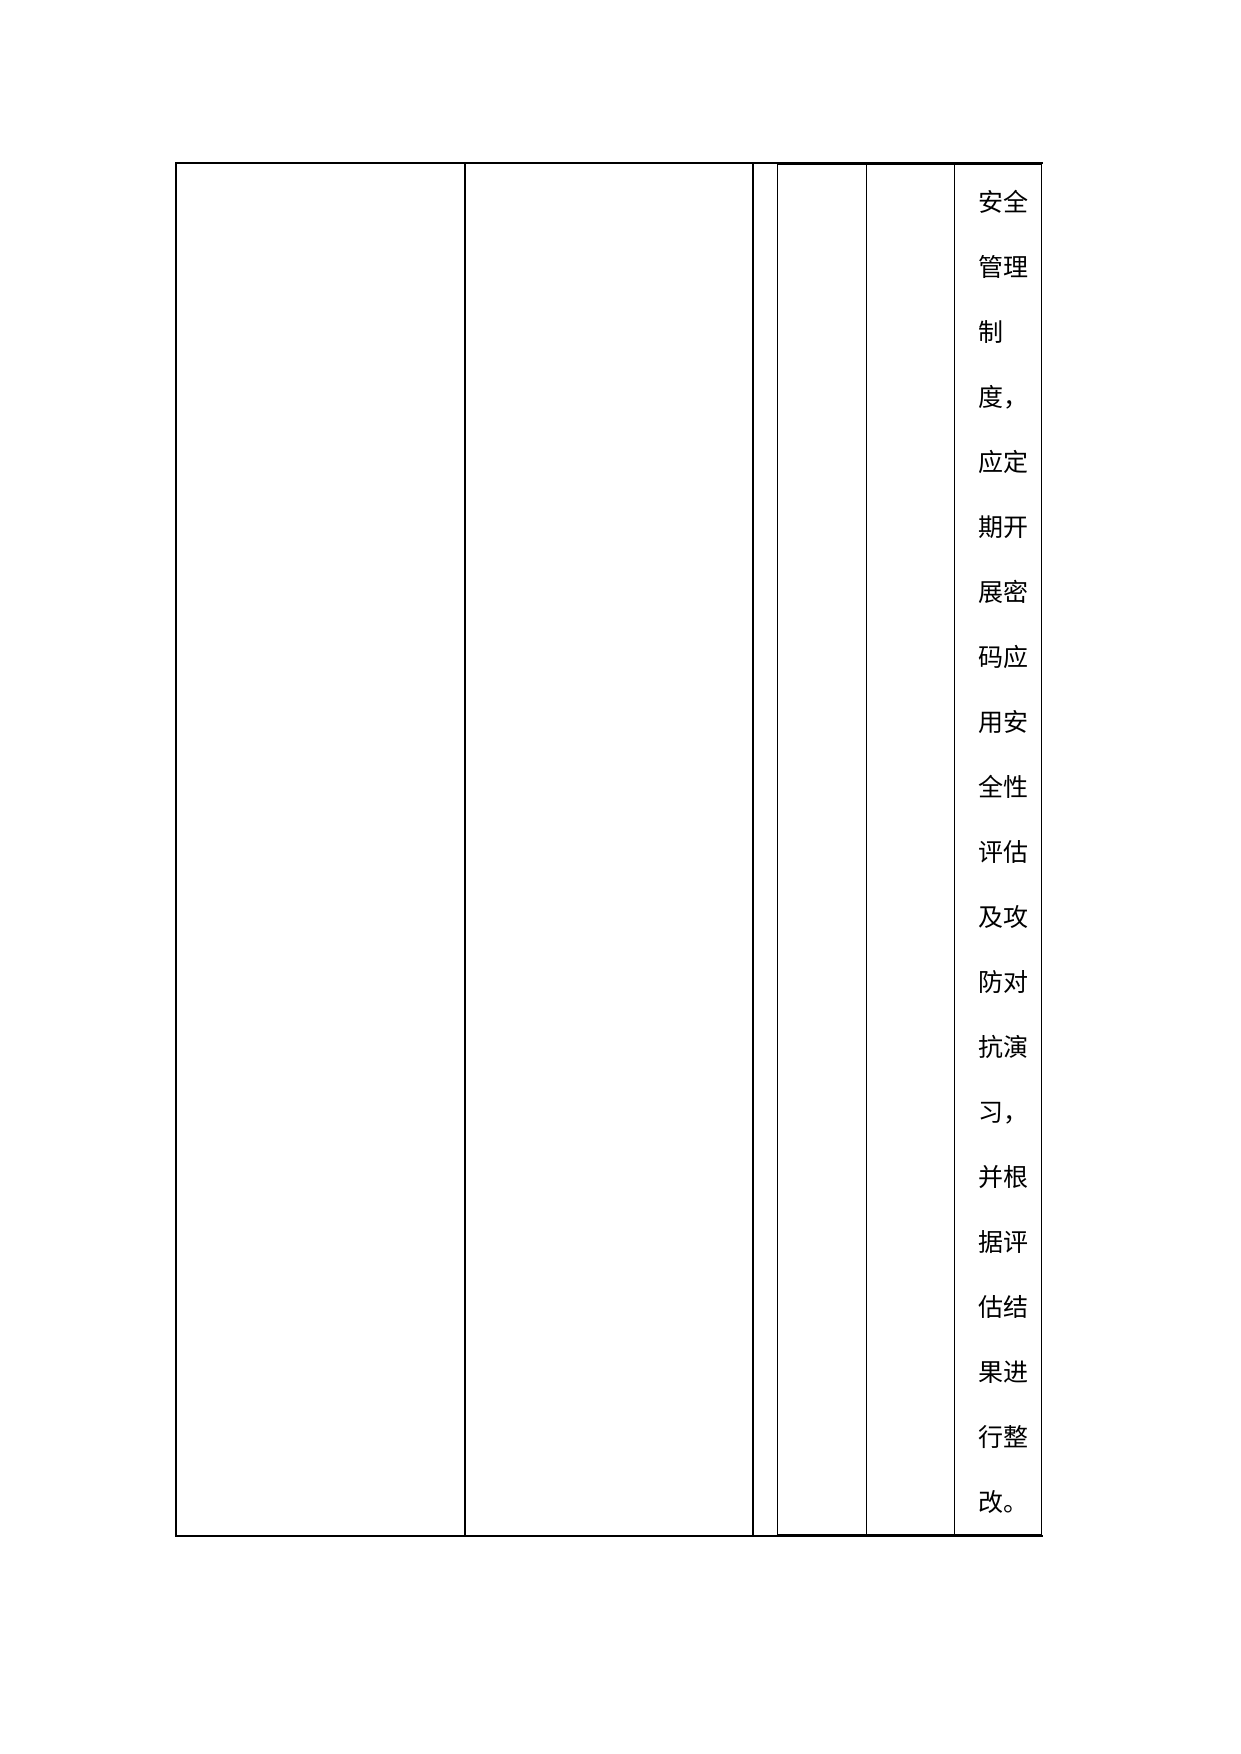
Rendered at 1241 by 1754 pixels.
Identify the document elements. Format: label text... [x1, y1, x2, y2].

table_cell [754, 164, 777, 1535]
table_cell 1 [177, 164, 464, 1535]
table_cell [466, 164, 752, 1535]
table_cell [867, 165, 954, 1534]
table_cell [778, 165, 866, 1534]
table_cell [955, 165, 1041, 1534]
